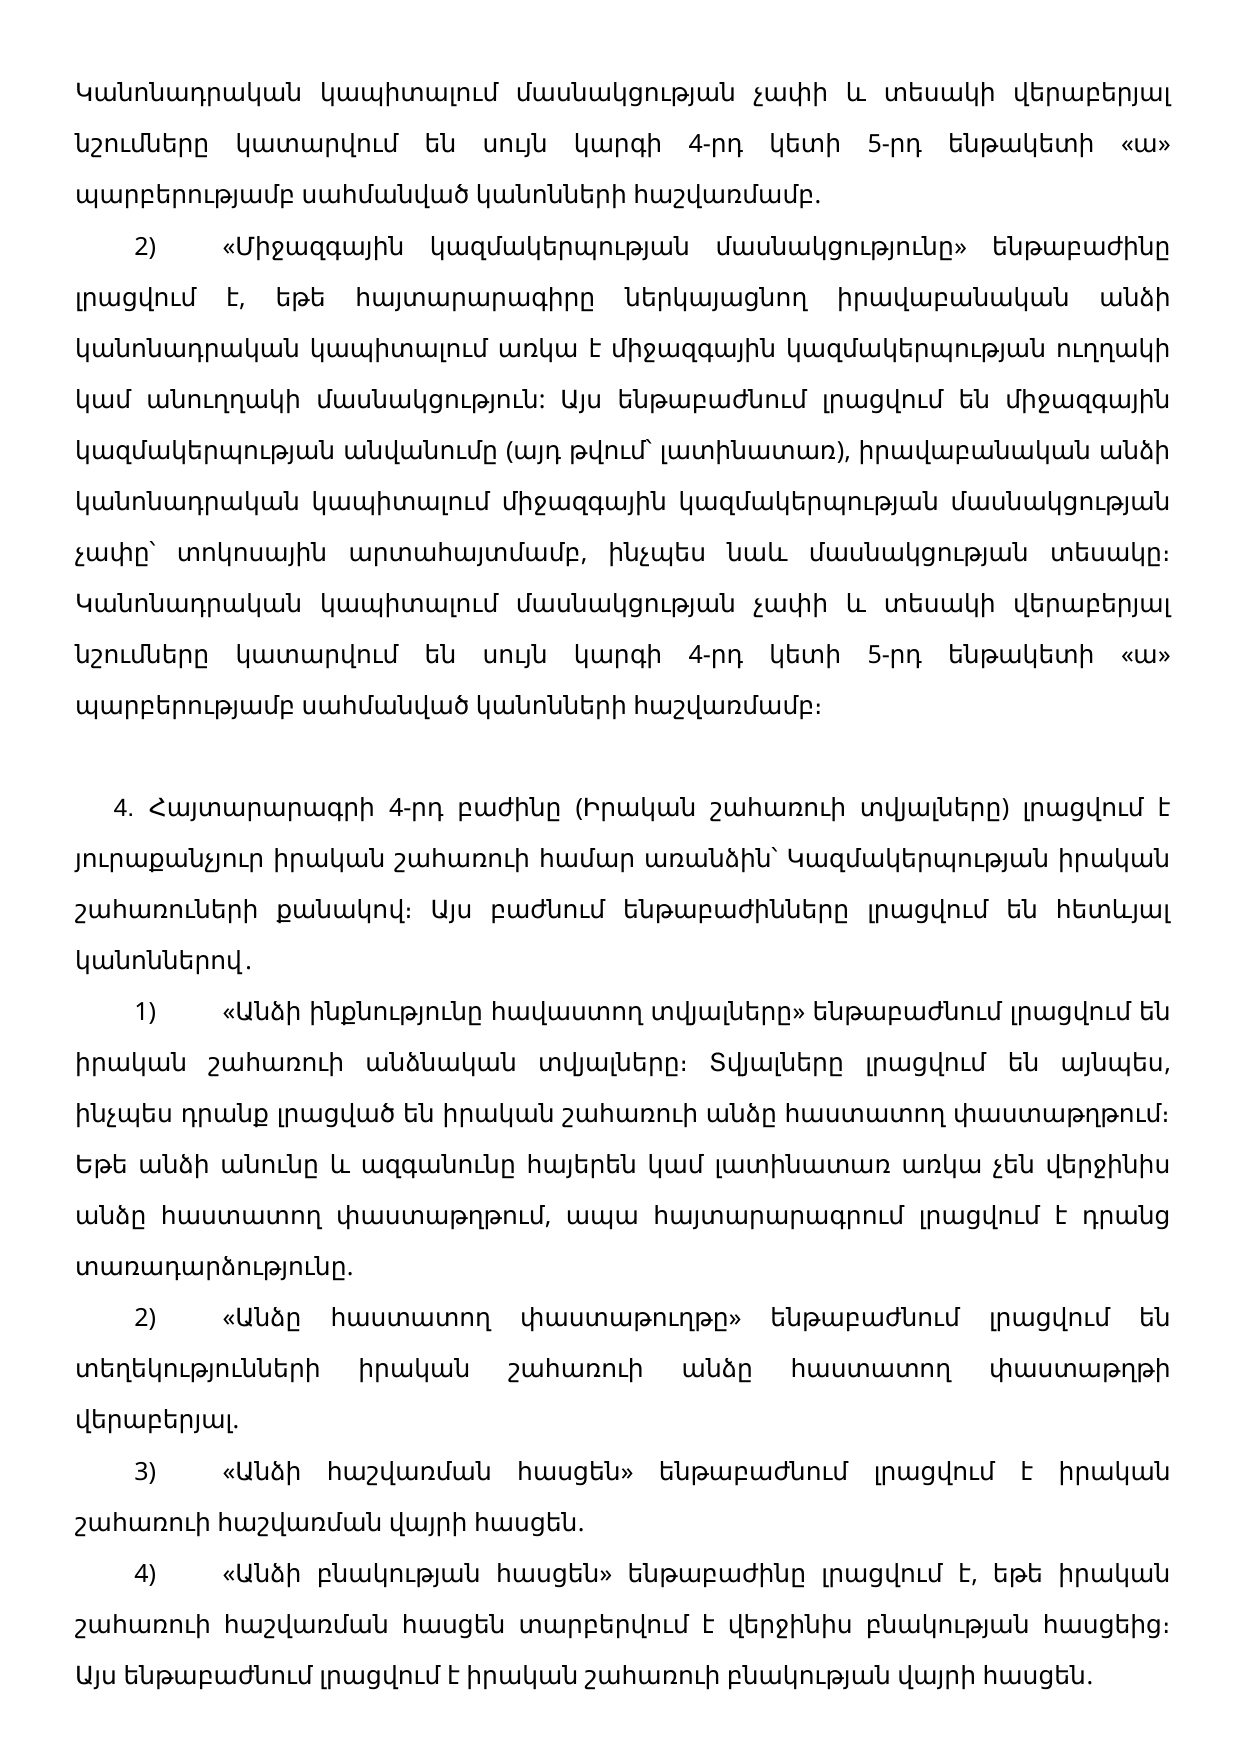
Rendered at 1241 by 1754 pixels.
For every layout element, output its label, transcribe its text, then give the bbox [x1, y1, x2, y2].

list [75, 75, 1171, 211]
list Հայտարարագրի 4-րդ բաժինը (Իրական շահառուի տվյալները) լրացվում է յուրաքանչյուր իրական շահառուի համար առանձին՝ Կազմակերպության իրական շահառուների քանակով։ Այս բաժնում ենթաբաժինները լրացվում են հետևյալ կանոններով․ [75, 789, 1171, 977]
list «Անձի բնակության հասցեն» ենթաբաժինը լրացվում է, եթե իրական շահառուի հաշվառման հասցեն տարբերվում է վերջինիս բնակության հասցեից։ Այս ենթաբաժնում լրացվում է իրական շահառուի բնակության վայրի հասցեն. [75, 1555, 1171, 1691]
list «Անձը հաստատող փաստաթուղթը» ենթաբաժնում լրացվում են տեղեկությունների իրական շահառուի անձը հաստատող փաստաթղթի վերաբերյալ. [75, 1300, 1171, 1436]
list «Անձի ինքնությունը հավաստող տվյալները» ենթաբաժնում լրացվում են իրական շահառուի անձնական տվյալները։ Տվյալները լրացվում են այնպես, ինչպես դրանք լրացված են իրական շահառուի անձը հաստատող փաստաթղթում։ Եթե անձի անունը և ազգանունը հայերեն կամ լատինատառ առկա չեն վերջինիս անձը հաստատող փաստաթղթում, ապա հայտարարագրում լրացվում է դրանց տառադարձությունը. [75, 994, 1171, 1283]
list «Միջազգային կազմակերպության մասնակցությունը» ենթաբաժինը լրացվում է, եթե հայտարարագիրը ներկայացնող իրավաբանական անձի կանոնադրական կապիտալում առկա է միջազգային կազմակերպության ուղղակի կամ անուղղակի մասնակցություն: Այս ենթաբաժնում լրացվում են միջազգային կազմակերպության անվանումը (այդ թվում՝ լատինատառ), իրավաբանական անձի կանոնադրական կապիտալում միջազգային կազմակերպության մասնակցության չափը՝ տոկոսային արտահայտմամբ, ինչպես նաև մասնակցության տեսակը։ Կանոնադրական կապիտալում մասնակցության չափի և տեսակի վերաբերյալ նշումները կատարվում են սույն կարգի 4-րդ կետի 5-րդ ենթակետի «ա» պարբերությամբ սահմանված կանոնների հաշվառմամբ։ [75, 228, 1171, 722]
list «Անձի հաշվառման հասցեն» ենթաբաժնում լրացվում է իրական շահառուի հաշվառման վայրի հասցեն. [75, 1453, 1171, 1538]
